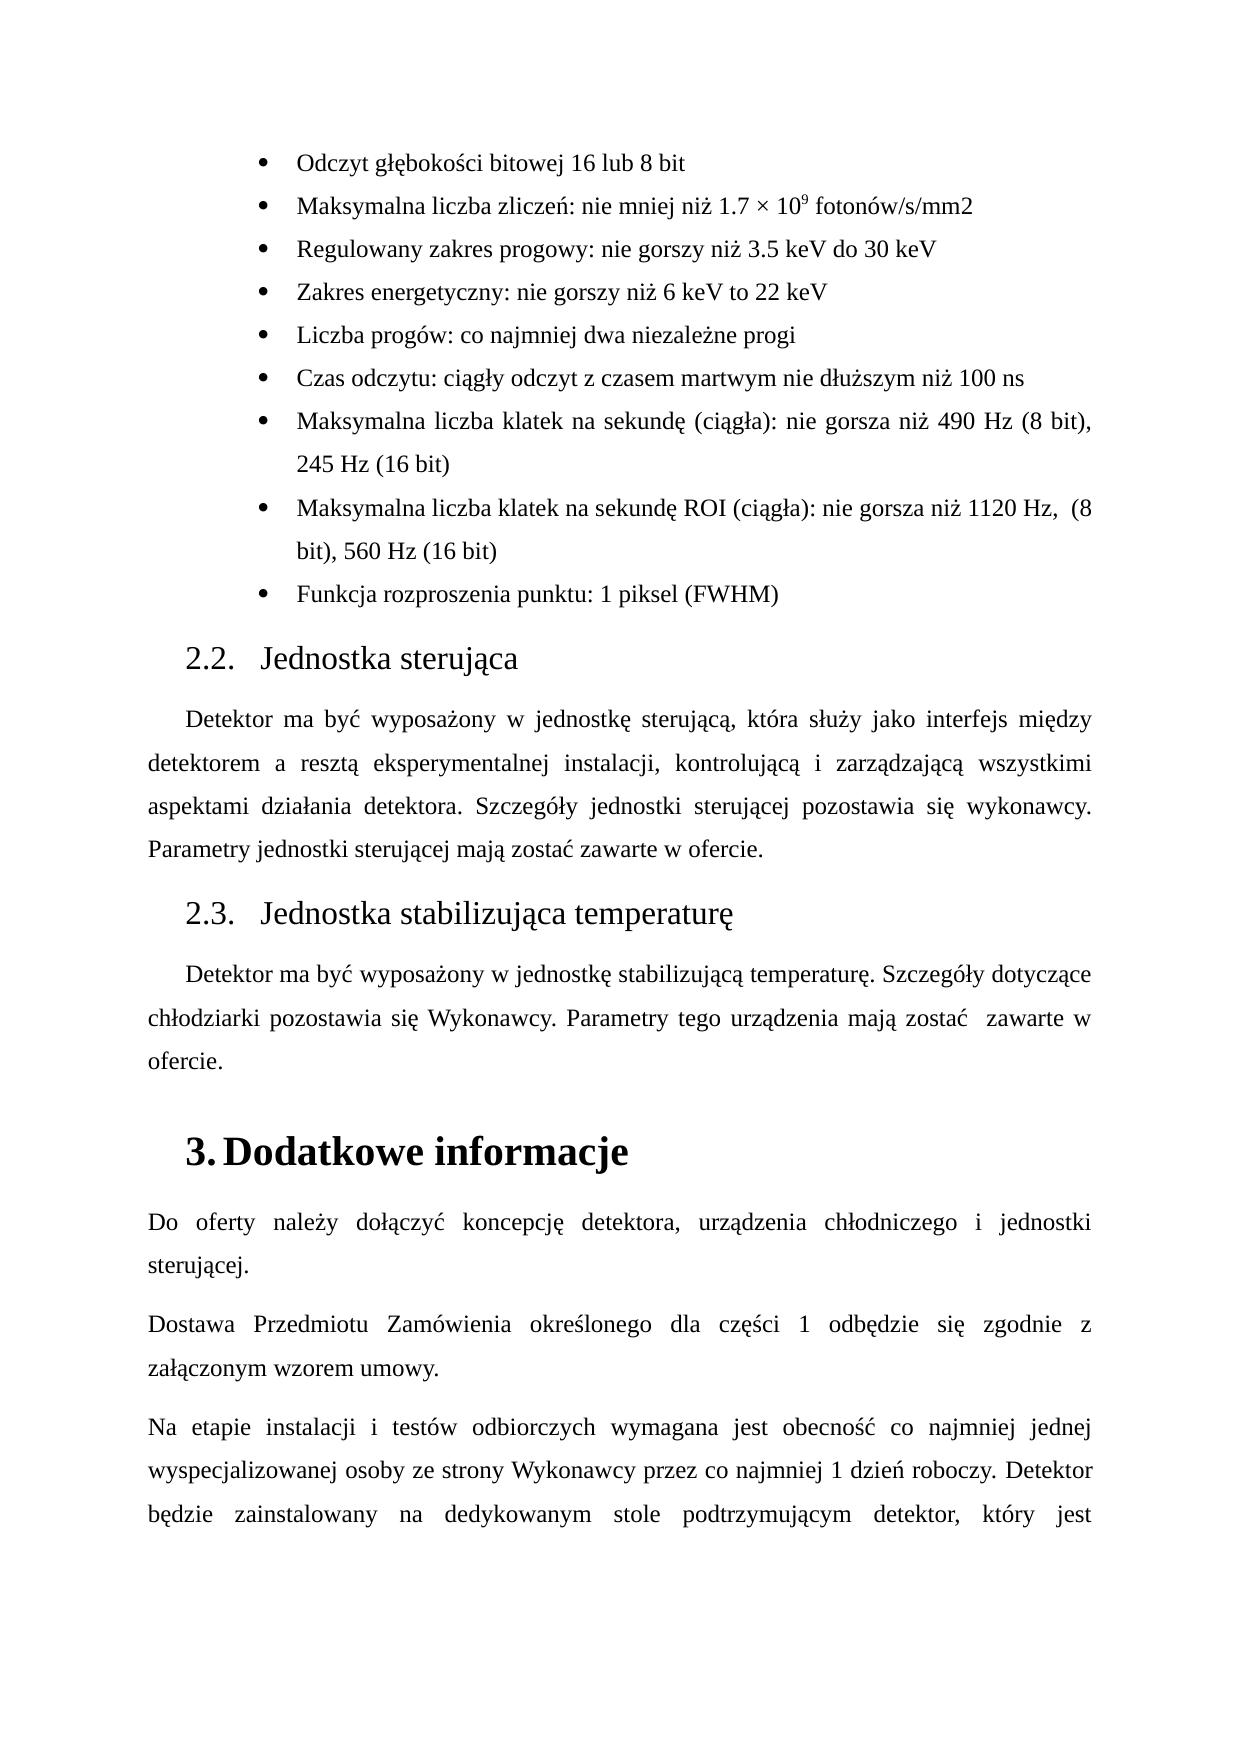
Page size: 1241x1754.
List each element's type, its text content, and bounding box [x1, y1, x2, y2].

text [148, 1412, 1093, 1527]
list Funkcja rozproszenia punktu: 1 piksel (FWHM) [259, 579, 1093, 608]
list Maksymalna liczba zliczeń: nie mniej niż 1.7 × 109 fotonów/s/mm2 [259, 191, 1093, 219]
text Detektor ma być wyposażony w jednostkę stabilizującą temperaturę. Szczegóły dotyczące chłodziarki pozostawia się Wykonawcy. Parametry tego urządzenia mają zostać zawarte w ofercie. [148, 959, 1093, 1074]
subtitle Jednostka sterująca [185, 639, 1093, 677]
list Odczyt głębokości bitowej 16 lub 8 bit [259, 148, 1093, 176]
list Maksymalna liczba klatek na sekundę (ciągła): nie gorsza niż 490 Hz (8 bit), 245 Hz (16 bit) [259, 406, 1093, 478]
text Detektor ma być wyposażony w jednostkę sterującą, która służy jako interfejs między detektorem a resztą eksperymentalnej instalacji, kontrolującą i zarządzającą wszystkimi aspektami działania detektora. Szczegóły jednostki sterującej pozostawia się wykonawcy. Parametry jednostki sterującej mają zostać zawarte w ofercie. [148, 704, 1093, 863]
list Maksymalna liczba klatek na sekundę ROI (ciągła): nie gorsza niż 1120 Hz, (8 bit), 560 Hz (16 bit) [259, 493, 1093, 564]
list Czas odczytu: ciągły odczyt z czasem martwym nie dłuższym niż 100 ns [259, 363, 1093, 392]
text Dostawa Przedmiotu Zamówienia określonego dla części 1 odbędzie się zgodnie z załączonym wzorem umowy. [148, 1309, 1093, 1381]
text Do oferty należy dołączyć koncepcję detektora, urządzenia chłodniczego i jednostki sterującej. [148, 1207, 1093, 1278]
subtitle Jednostka stabilizująca temperaturę [185, 894, 1093, 932]
subtitle Dodatkowe informacje [185, 1126, 1093, 1174]
list Regulowany zakres progowy: nie gorszy niż 3.5 keV do 30 keV [259, 234, 1093, 263]
list Zakres energetyczny: nie gorszy niż 6 keV to 22 keV [259, 277, 1093, 306]
list Liczba progów: co najmniej dwa niezależne progi [259, 320, 1093, 349]
